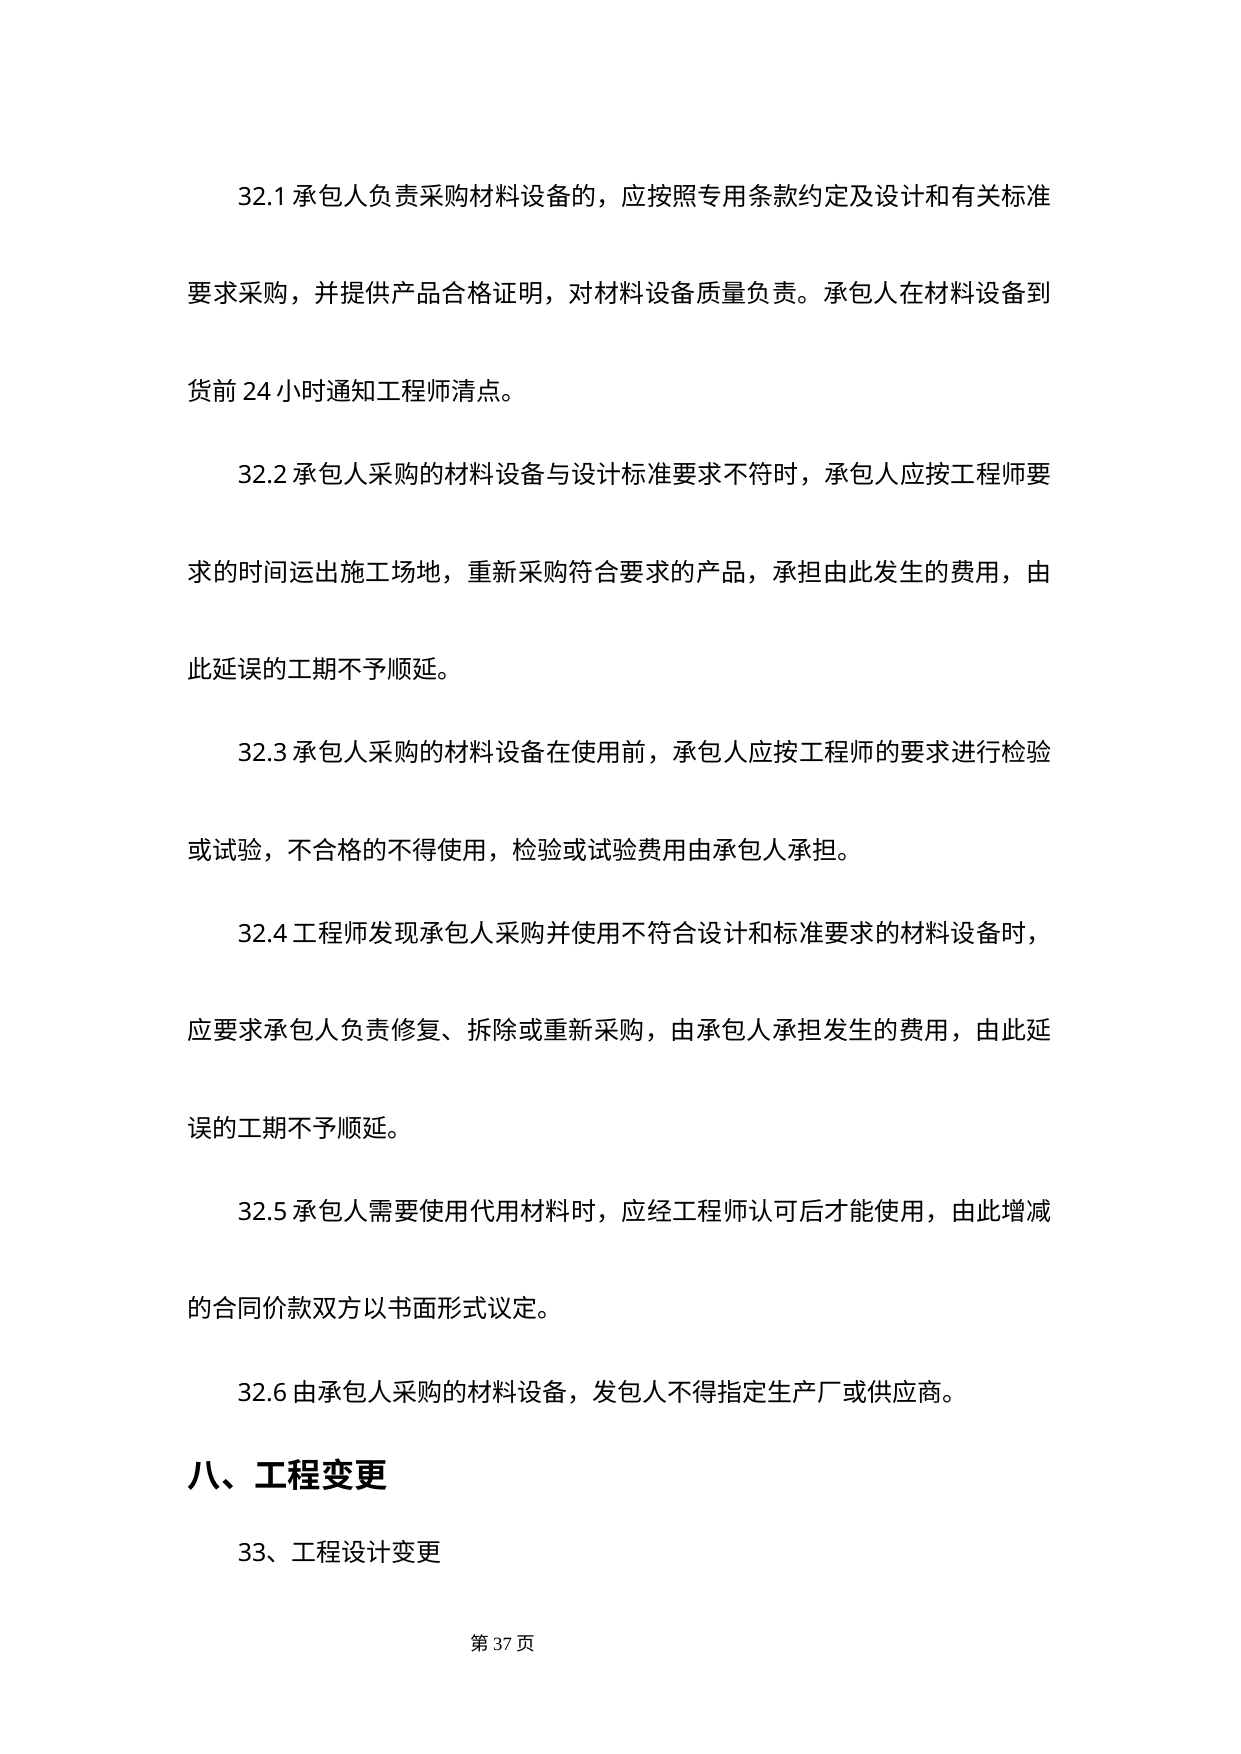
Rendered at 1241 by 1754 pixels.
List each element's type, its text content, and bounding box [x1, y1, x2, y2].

text 32.4工程师发现承包人采购并使用不符合设计和标准要求的材料设备时，应要求承包人负责修复、拆除或重新采购，由承包人承担发生的费用，由此延误的工期不予顺延。 [187, 899, 1053, 1159]
text 33、工程设计变更 [187, 1518, 1053, 1583]
text 32.5承包人需要使用代用材料时，应经工程师认可后才能使用，由此增减的合同价款双方以书面形式议定。 [187, 1177, 1053, 1339]
text 八、工程变更 [187, 1441, 1053, 1506]
text 32.3承包人采购的材料设备在使用前，承包人应按工程师的要求进行检验或试验，不合格的不得使用，检验或试验费用由承包人承担。 [187, 718, 1053, 881]
text 32.6由承包人采购的材料设备，发包人不得指定生产厂或供应商。 [187, 1358, 1053, 1423]
text 32.1承包人负责采购材料设备的，应按照专用条款约定及设计和有关标准要求采购，并提供产品合格证明，对材料设备质量负责。承包人在材料设备到货前24小时通知工程师清点。 [187, 162, 1053, 422]
text 32.2承包人采购的材料设备与设计标准要求不符时，承包人应按工程师要求的时间运出施工场地，重新采购符合要求的产品，承担由此发生的费用，由此延误的工期不予顺延。 [187, 440, 1053, 700]
